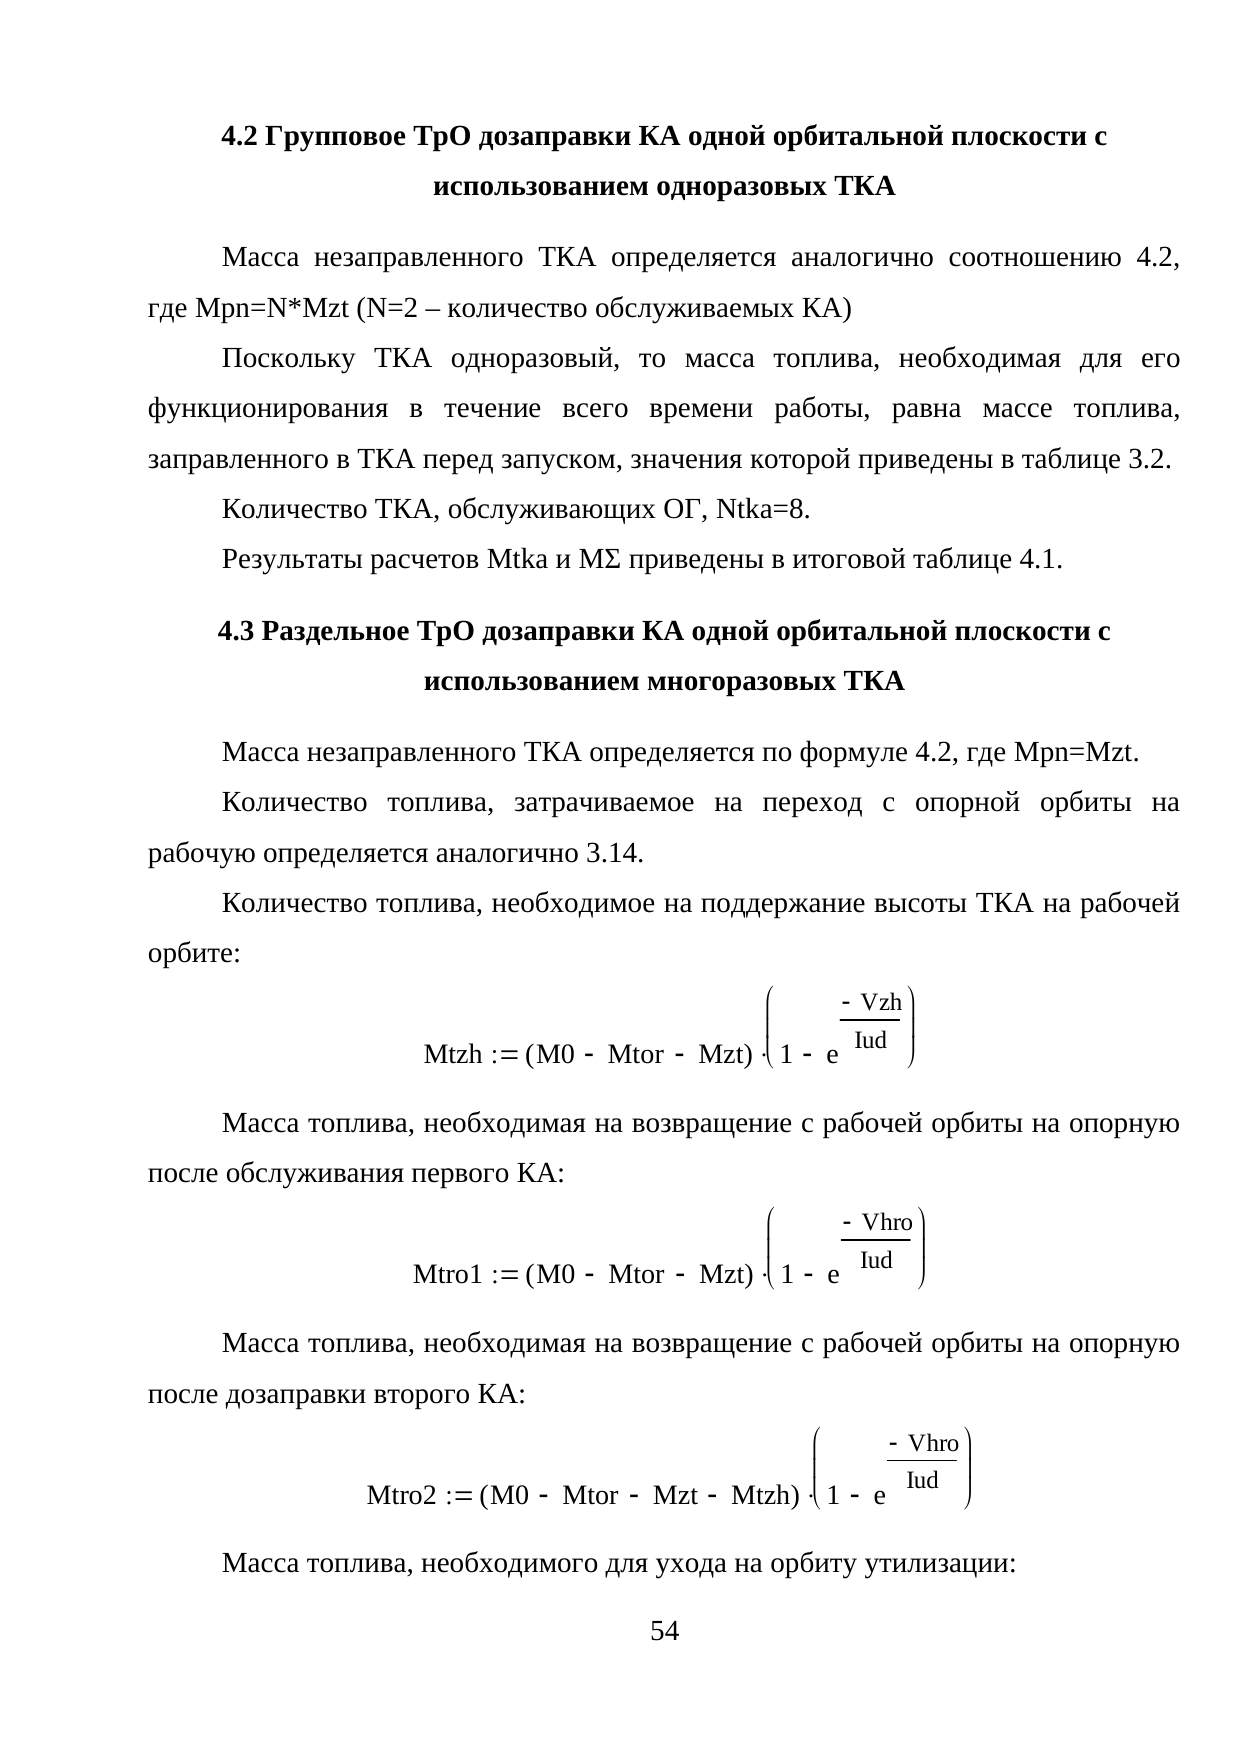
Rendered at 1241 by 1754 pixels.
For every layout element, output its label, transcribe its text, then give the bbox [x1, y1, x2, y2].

text Количество топлива, необходимое на поддержание высоты ТКА на рабочей орбите: [148, 885, 1181, 969]
text Масса незаправленного ТКА определяется аналогично соотношению 4.2, где Mpn=N*Mzt (N=2 – количество обслуживаемых КА) [148, 239, 1181, 323]
text Результаты расчетов Mtka и MΣ приведены в итоговой таблице 4.1. [148, 541, 1181, 575]
text Количество топлива, затрачиваемое на переход с опорной орбиты на рабочую определяется аналогично 3.14. [148, 784, 1181, 868]
subtitle 4.2 Групповое ТрО дозаправки КА одной орбитальной плоскости с использованием одноразовых ТКА [148, 118, 1181, 202]
text Масса топлива, необходимая на возвращение с рабочей орбиты на опорную после обслуживания первого КА: [148, 986, 1181, 1189]
text Масса топлива, необходимого для ухода на орбиту утилизации: [148, 1426, 1181, 1579]
subtitle 4.3 Раздельное ТрО дозаправки КА одной орбитальной плоскости с использованием многоразовых ТКА [148, 613, 1181, 696]
text Масса незаправленного ТКА определяется по формуле 4.2, где Mpn=Mzt. [148, 734, 1181, 768]
text Поскольку ТКА одноразовый, то масса топлива, необходимая для его функционирования в течение всего времени работы, равна массе топлива, заправленного в ТКА перед запуском, значения которой приведены в таблице 3.2. [148, 340, 1181, 474]
text Количество ТКА, обслуживающих ОГ, Ntka=8. [148, 491, 1181, 525]
text Масса топлива, необходимая на возвращение с рабочей орбиты на опорную после дозаправки второго КА: [148, 1206, 1181, 1409]
